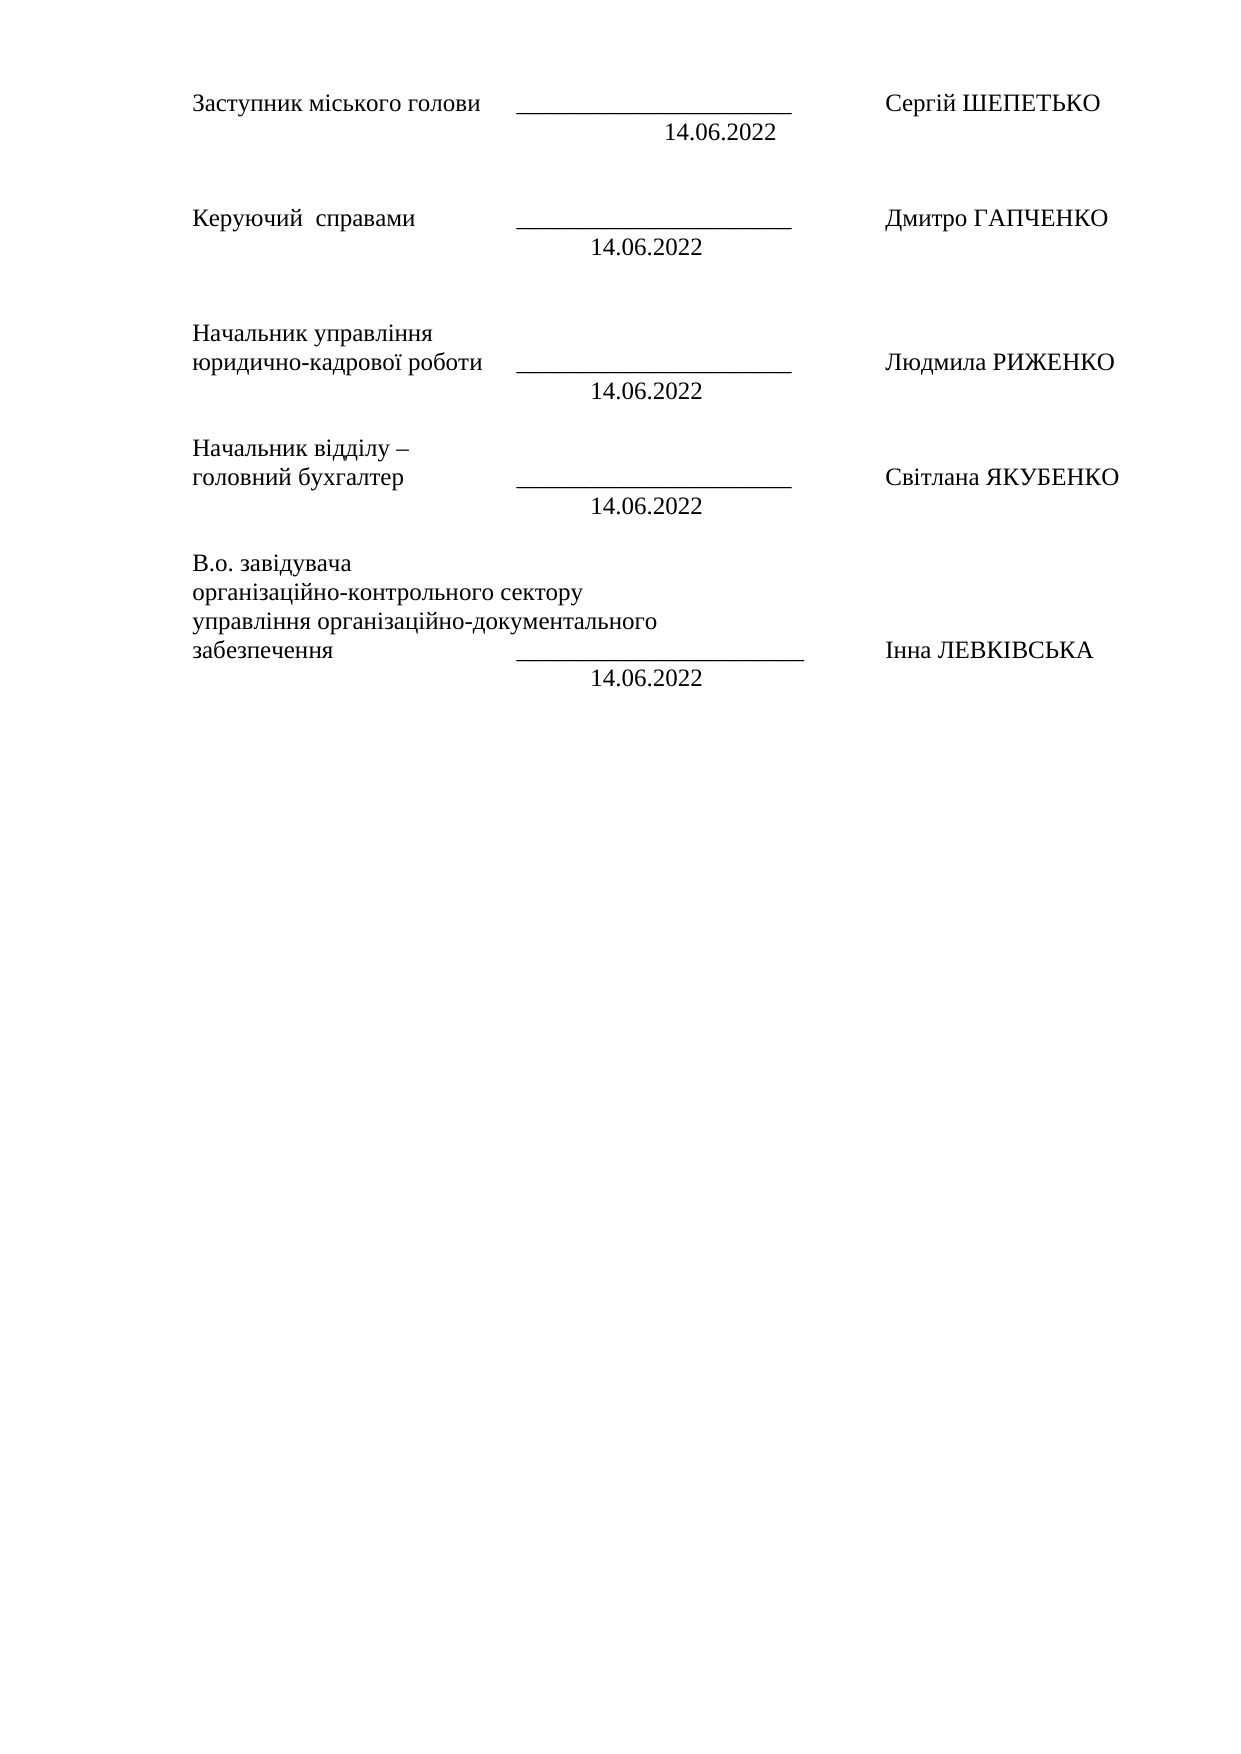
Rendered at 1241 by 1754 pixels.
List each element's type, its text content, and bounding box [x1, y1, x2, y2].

text 14.06.2022 [192, 376, 1152, 405]
text управління організаційно-документального [192, 606, 1152, 635]
text В.о. завідувача [192, 548, 1152, 577]
text Керуючий справами ______________________ Дмитро ГАПЧЕНКО [192, 203, 1152, 232]
text Заступник міського голови ______________________ Сергій ШЕПЕТЬКО 14.06.2022 [192, 88, 1152, 146]
text 14.06.2022 [192, 232, 1152, 290]
text організаційно-контрольного сектору [192, 577, 1152, 606]
text Начальник відділу – [192, 433, 1152, 462]
text юридично-кадрової роботи ______________________ Людмила РИЖЕНКО [192, 347, 1152, 376]
text забезпечення _______________________ Інна ЛЕВКІВСЬКА [192, 635, 1152, 663]
text головний бухгалтер ______________________ Світлана ЯКУБЕНКО [192, 462, 1152, 491]
text 14.06.2022 [192, 491, 1152, 520]
text Начальник управління [192, 318, 1152, 347]
text 14.06.2022 [148, 663, 1152, 692]
